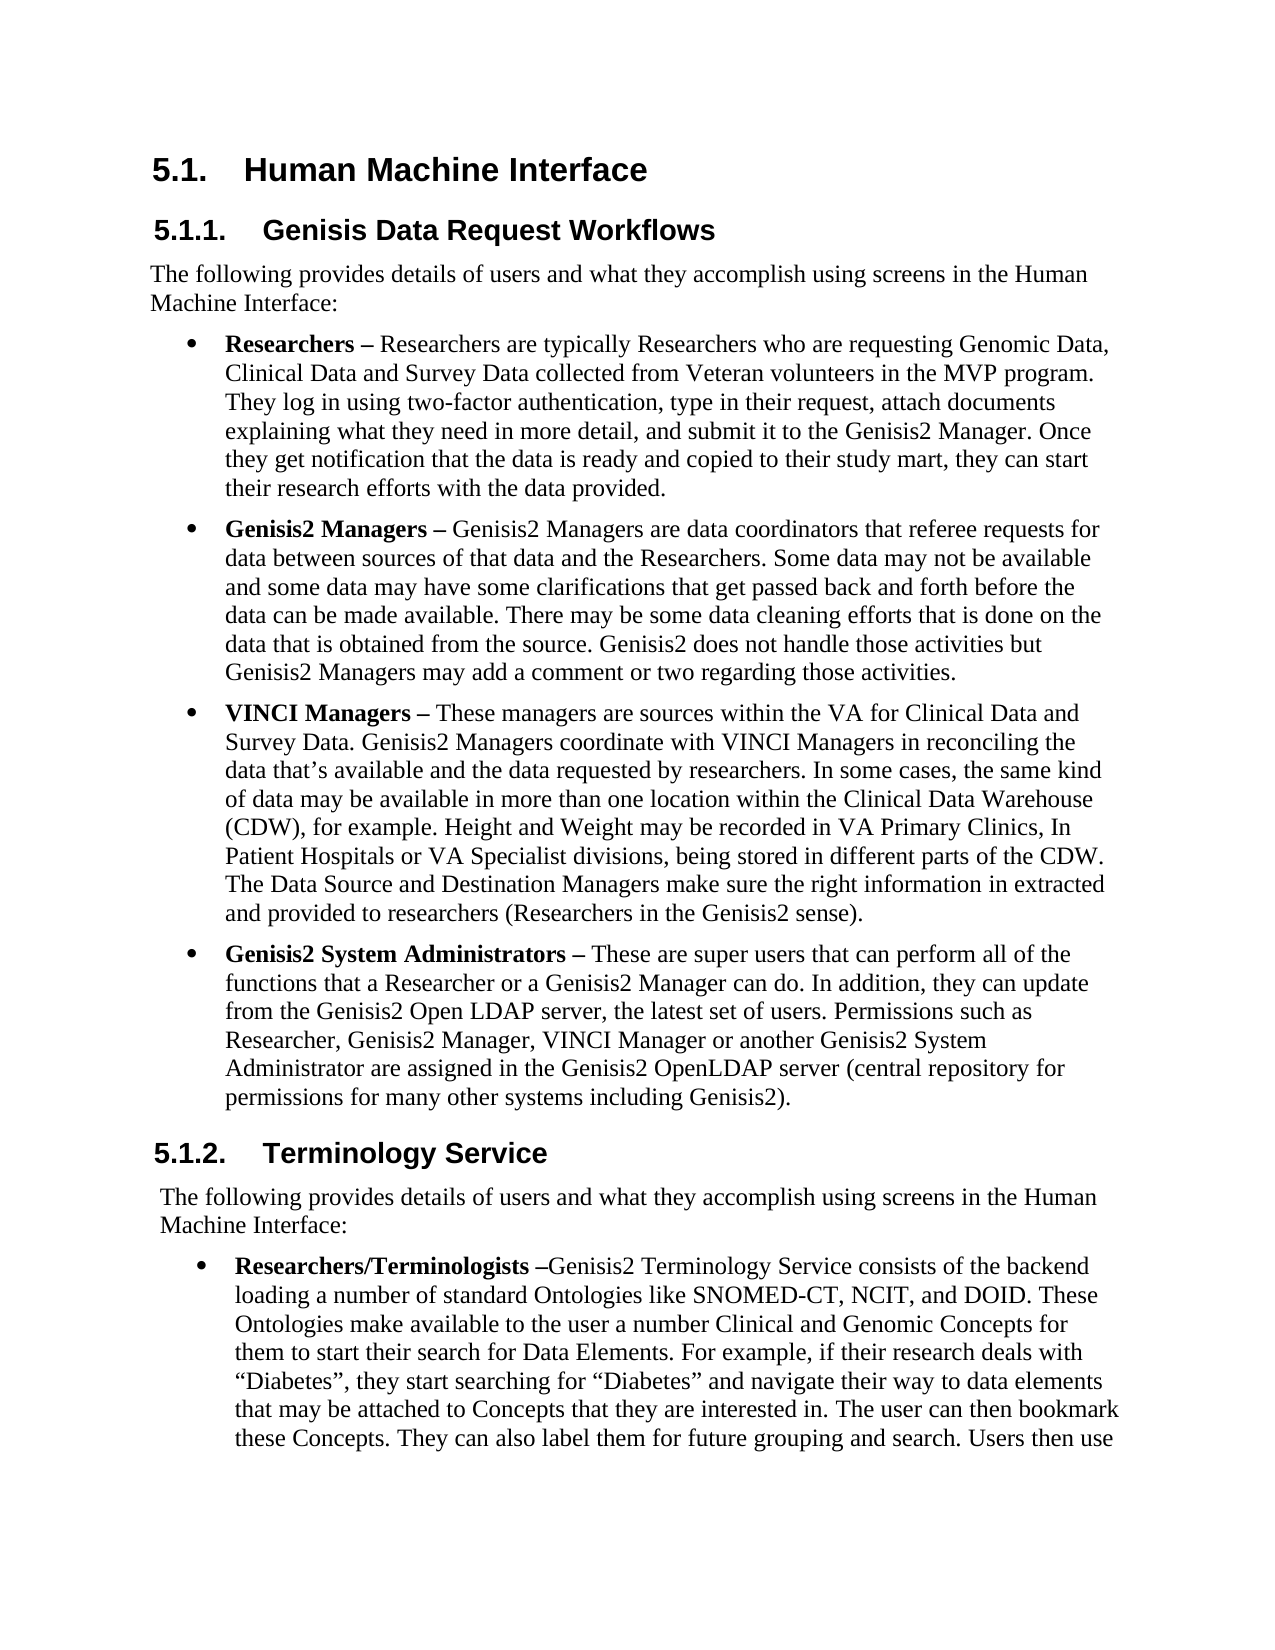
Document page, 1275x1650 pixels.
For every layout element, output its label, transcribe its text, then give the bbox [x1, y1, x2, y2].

list Researchers – Researchers are typically Researchers who are requesting Genomic Data, Clinical Data and Survey Data collected from Veteran volunteers in the MVP program. They log in using two-factor authentication, type in their request, attach documents explaining what they need in more detail, and submit it to the Genisis2 Manager. Once they get notification that the data is ready and copied to their study mart, they can start their research efforts with the data provided. [187, 329, 1112, 502]
list Genisis2 Managers – Genisis2 Managers are data coordinators that referee requests for data between sources of that data and the Researchers. Some data may not be available and some data may have some clarifications that get passed back and forth before the data can be made available. There may be some data cleaning efforts that is done on the data that is obtained from the source. Genisis2 does not handle those activities but Genisis2 Managers may add a comment or two regarding those activities. [187, 515, 1105, 686]
subtitle Genisis Data Request Workflows [154, 213, 1137, 247]
list VINCI Managers – These managers are sources within the VA for Clinical Data and Survey Data. Genisis2 Managers coordinate with VINCI Managers in reconciling the data that’s available and the data requested by researchers. In some cases, the same kind of data may be available in more than one location within the Clinical Data Warehouse (CDW), for example. Height and Weight may be recorded in VA Primary Clinics, In Patient Hospitals or VA Specialist divisions, being stored in different parts of the CDW. The Data Source and Destination Managers make sure the right information in extracted and provided to researchers (Researchers in the Genisis2 sense). [187, 699, 1106, 927]
subtitle Terminology Service [154, 1136, 1137, 1169]
list Genisis2 System Administrators – These are super users that can perform all of the functions that a Researcher or a Genisis2 Manager can do. In addition, they can update from the Genisis2 Open LDAP server, the latest set of users. Permissions such as Researcher, Genisis2 Manager, VINCI Manager or another Genisis2 System Administrator are assigned in the Genisis2 OpenLDAP server (central repository for permissions for many other systems including Genisis2). [187, 939, 1093, 1111]
subtitle Human Machine Interface [152, 150, 1137, 188]
list Researchers/Terminologists –Genisis2 Terminology Service consists of the backend loading a number of standard Ontologies like SNOMED-CT, NCIT, and DOID. These Ontologies make available to the user a number Clinical and Genomic Concepts for them to start their search for Data Elements. For example, if their research deals with “Diabetes”, they start searching for “Diabetes” and navigate their way to data elements that may be attached to Concepts that they are interested in. The user can then bookmark these Concepts. They can also label them for future grouping and search. Users then use [197, 1252, 1122, 1452]
text The following provides details of users and what they accomplish using screens in the Human Machine Interface: [150, 259, 1124, 317]
text The following provides details of users and what they accomplish using screens in the Human Machine Interface: [159, 1182, 1124, 1239]
